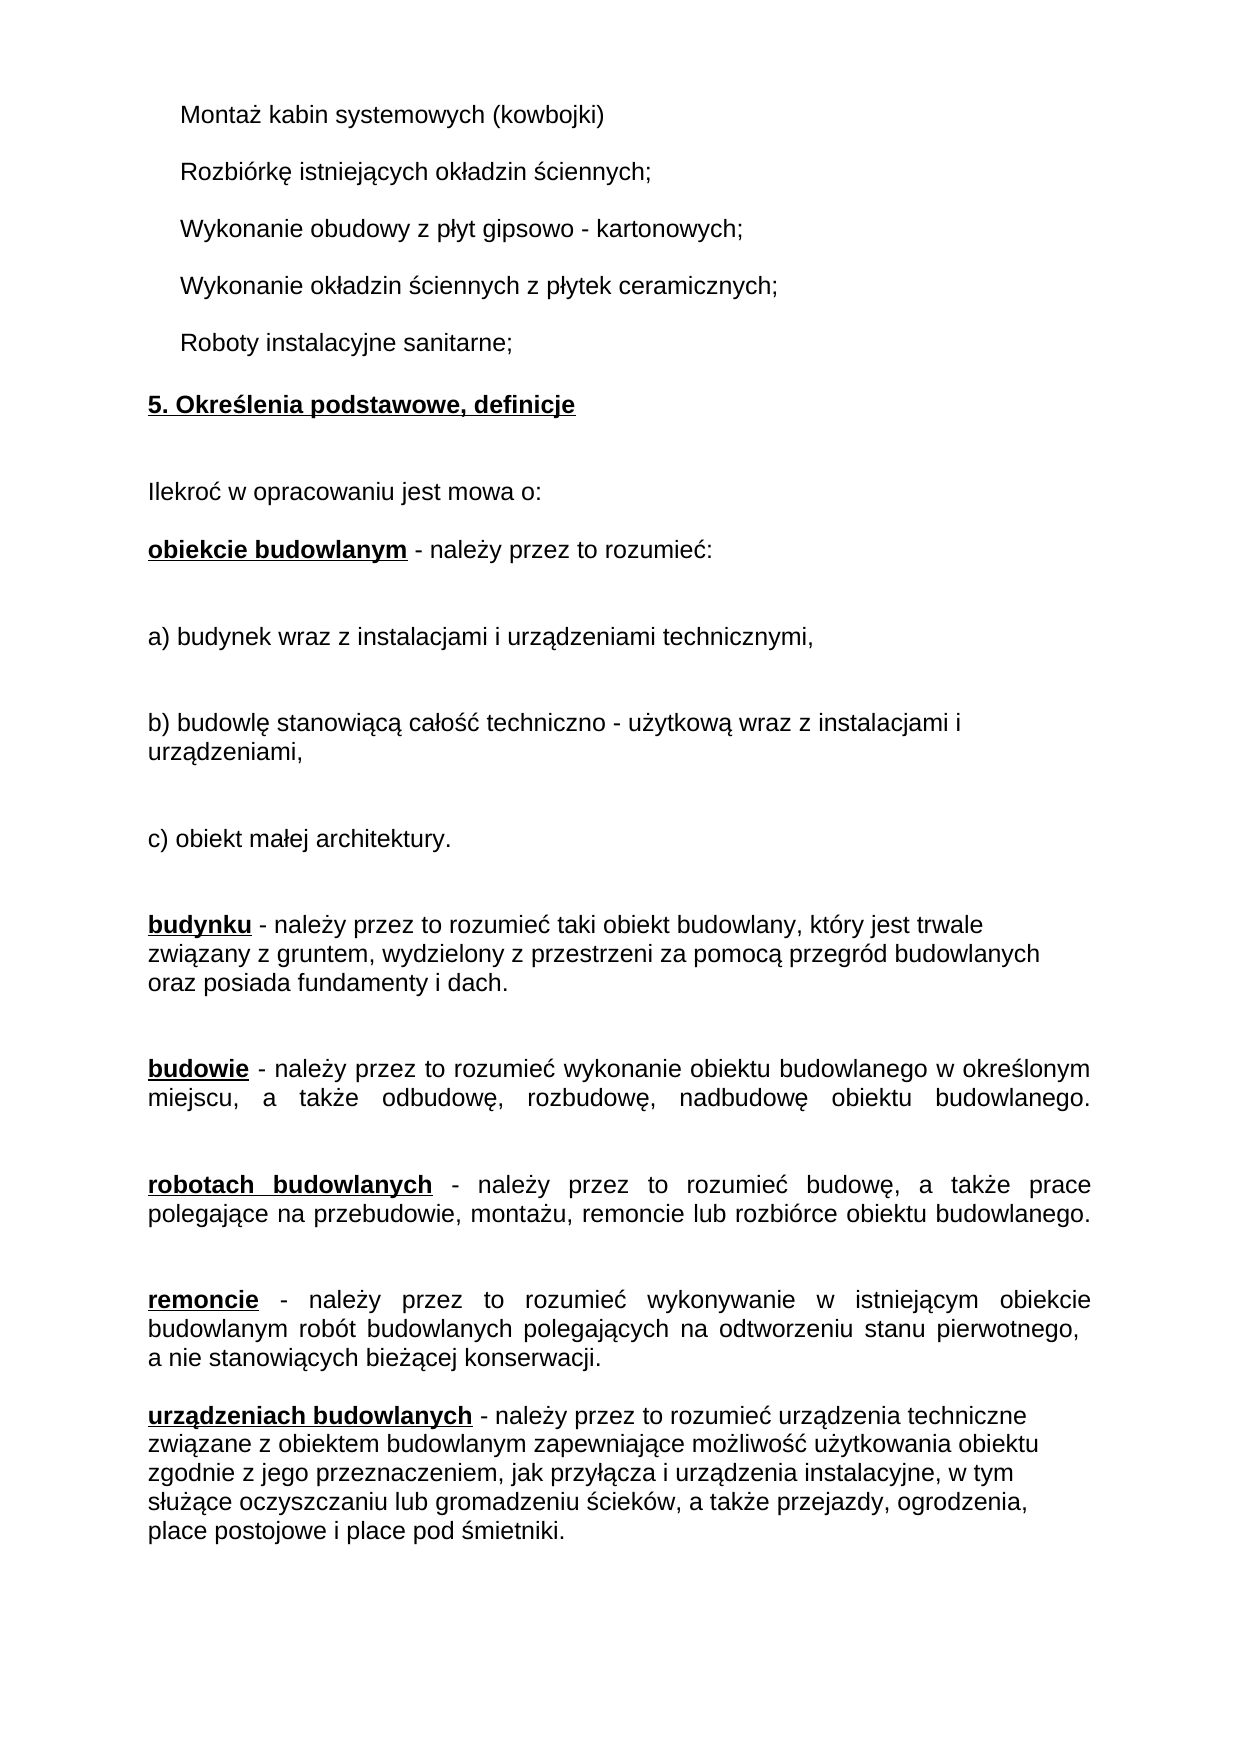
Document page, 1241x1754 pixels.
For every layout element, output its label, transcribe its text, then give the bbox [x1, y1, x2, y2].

text  Roboty instalacyjne sanitarne; [148, 328, 1092, 357]
text  Wykonanie obudowy z płyt gipsowo - kartonowych; [148, 214, 1092, 271]
text b) budowlę stanowiącą całość techniczno - użytkową wraz z instalacjami i urządzeniami, [148, 708, 1092, 794]
text budynku - należy przez to rozumieć taki obiekt budowlany, który jest trwale związany z gruntem, wydzielony z przestrzeni za pomocą przegród budowlanych oraz posiada fundamenty i dach. [148, 910, 1092, 1025]
text urządzeniach budowlanych - należy przez to rozumieć urządzenia techniczne związane z obiektem budowlanym zapewniające możliwość użytkowania obiektu zgodnie z jego przeznaczeniem, jak przyłącza i urządzenia instalacyjne, w tym służące oczyszczaniu lub gromadzeniu ścieków, a także przejazdy, ogrodzenia, place postojowe i place pod śmietniki. [148, 1401, 1092, 1573]
text a) budynek wraz z instalacjami i urządzeniami technicznymi, [148, 621, 1092, 679]
text 5. Określenia podstawowe, definicje [148, 390, 1092, 448]
text c) obiekt małej architektury. [148, 823, 1092, 881]
text budowie - należy przez to rozumieć wykonanie obiektu budowlanego w określonym miejscu, a także odbudowę, rozbudowę, nadbudowę obiektu budowlanego. [148, 1054, 1092, 1141]
text obiekcie budowlanym - należy przez to rozumieć: [148, 535, 1092, 592]
text robotach budowlanych - należy przez to rozumieć budowę, a także prace polegające na przebudowie, montażu, remoncie lub rozbiórce obiektu budowlanego. [148, 1170, 1092, 1256]
text  Rozbiórkę istniejących okładzin ściennych; [148, 157, 1092, 214]
text  Wykonanie okładzin ściennych z płytek ceramicznych; [148, 271, 1092, 328]
text remoncie - należy przez to rozumieć wykonywanie w istniejącym obiekcie budowlanym robót budowlanych polegających na odtworzeniu stanu pierwotnego, a nie stanowiących bieżącej konserwacji. [148, 1285, 1092, 1371]
text Ilekroć w opracowaniu jest mowa o: [148, 477, 1092, 506]
text  Montaż kabin systemowych (kowbojki) [148, 100, 1092, 157]
